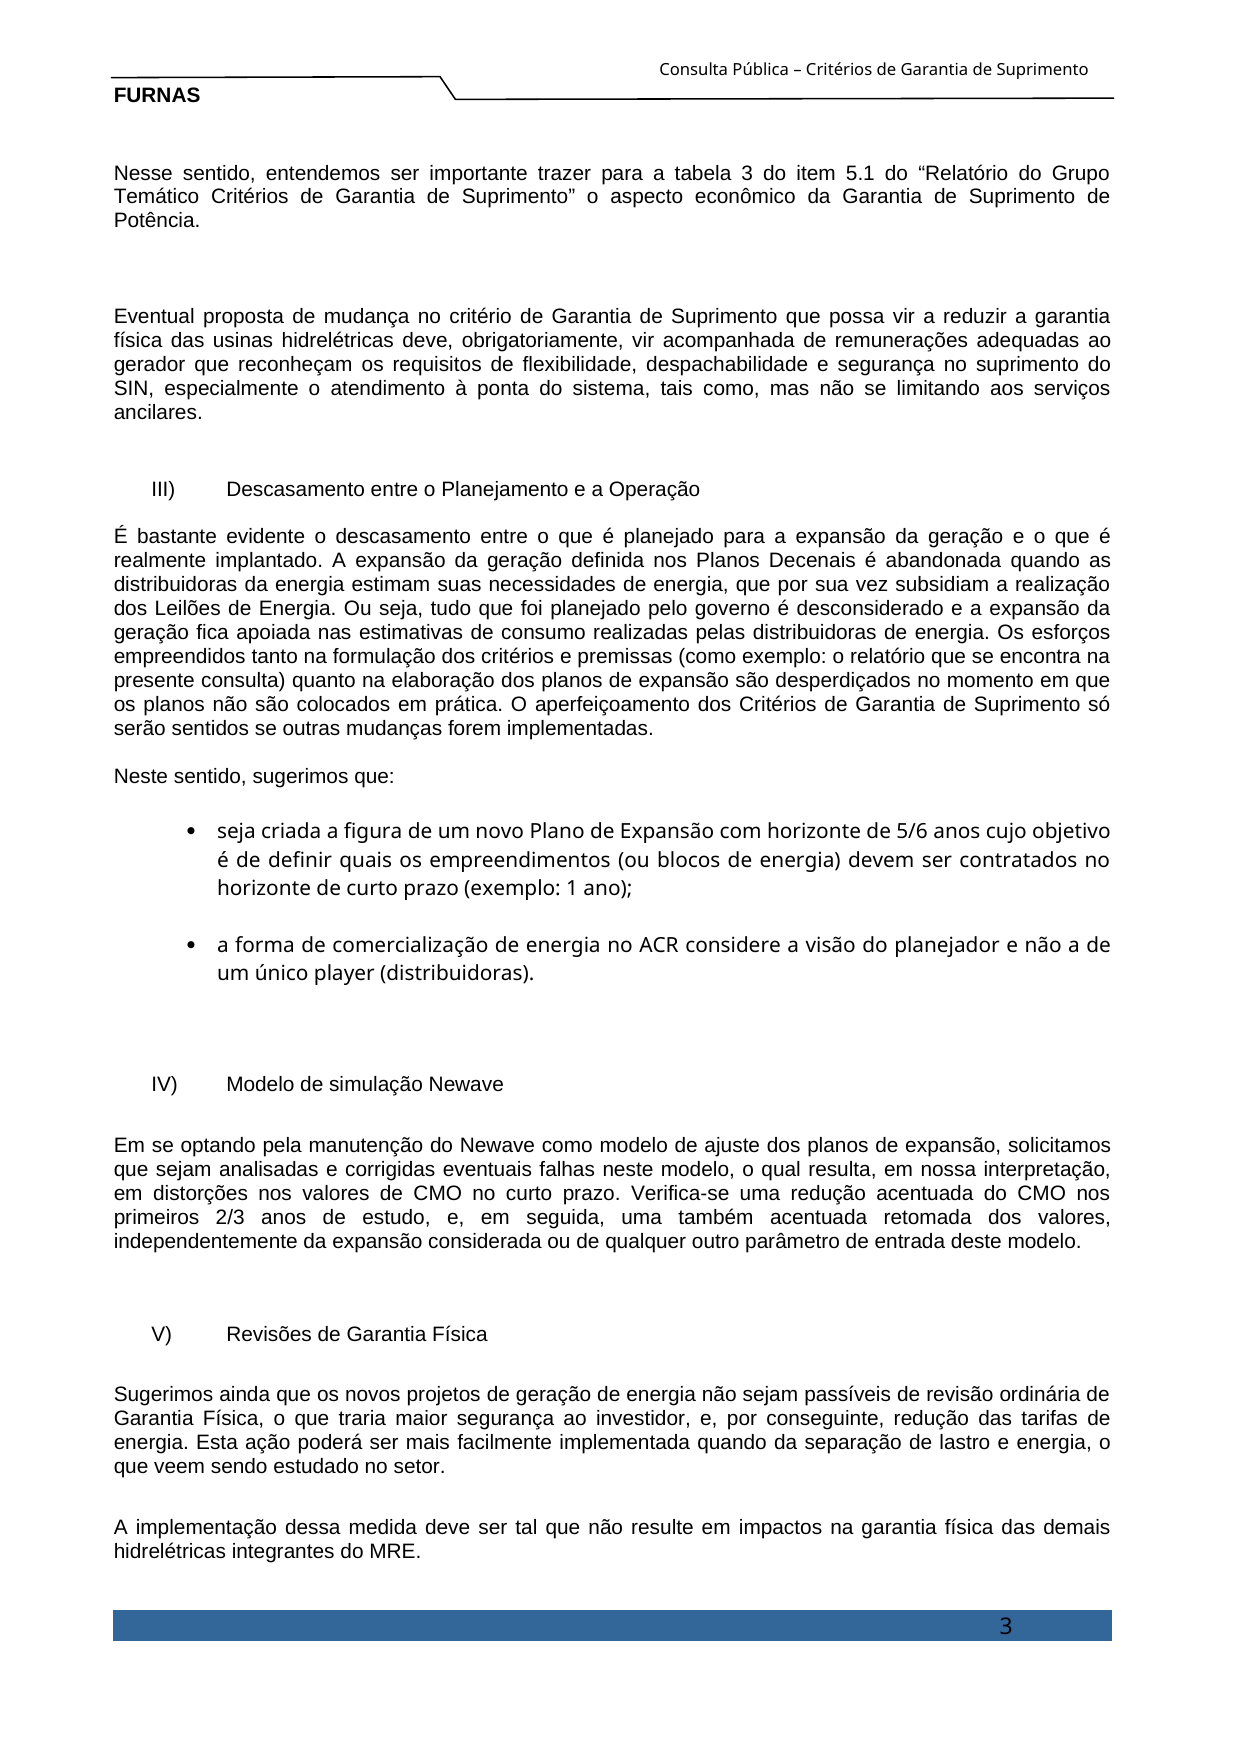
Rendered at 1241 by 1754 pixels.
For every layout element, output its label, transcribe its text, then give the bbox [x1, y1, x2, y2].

text Em se optando pela manutenção do Newave como modelo de ajuste dos planos de expansão, solicitamos que sejam analisadas e corrigidas eventuais falhas neste modelo, o qual resulta, em nossa interpretação, em distorções nos valores de CMO no curto prazo. Verifica-se uma redução acentuada do CMO nos primeiros 2/3 anos de estudo, e, em seguida, uma também acentuada retomada dos valores, independentemente da expansão considerada ou de qualquer outro parâmetro de entrada deste modelo. [113, 1133, 1112, 1252]
list É bastante evidente o descasamento entre o que é planejado para a expansão da geração e o que é realmente implantado. A expansão da geração definida nos Planos Decenais é abandonada quando as distribuidoras da energia estimam suas necessidades de energia, que por sua vez subsidiam a realização dos Leilões de Energia. Ou seja, tudo que foi planejado pelo governo é desconsiderado e a expansão da geração fica apoiada nas estimativas de consumo realizadas pelas distribuidoras de energia. Os esforços empreendidos tanto na formulação dos critérios e premissas (como exemplo: o relatório que se encontra na presente consulta) quanto na elaboração dos planos de expansão são desperdiçados no momento em que os planos não são colocados em prática. O aperfeiçoamento dos Critérios de Garantia de Suprimento só serão sentidos se outras mudanças forem implementadas. [113, 524, 1112, 740]
list A implementação dessa medida deve ser tal que não resulte em impactos na garantia física das demais hidrelétricas integrantes do MRE. [113, 1514, 1112, 1562]
list Revisões de Garantia Física [151, 1322, 1112, 1346]
list Descasamento entre o Planejamento e a Operação [151, 476, 1112, 500]
list Eventual proposta de mudança no critério de Garantia de Suprimento que possa vir a reduzir a garantia física das usinas hidrelétricas deve, obrigatoriamente, vir acompanhada de remunerações adequadas ao gerador que reconheçam os requisitos de flexibilidade, despachabilidade e segurança no suprimento do SIN, especialmente o atendimento à ponta do sistema, tais como, mas não se limitando aos serviços ancilares. [113, 304, 1112, 424]
list seja criada a figura de um novo Plano de Expansão com horizonte de 5/6 anos cujo objetivo é de definir quais os empreendimentos (ou blocos de energia) devem ser contratados no horizonte de curto prazo (exemplo: 1 ano); [187, 816, 1112, 902]
list a forma de comercialização de energia no ACR considere a visão do planejador e não a de um único player (distribuidoras). [187, 930, 1112, 987]
list Nesse sentido, entendemos ser importante trazer para a tabela 3 do item 5.1 do “Relatório do Grupo Temático Critérios de Garantia de Suprimento” o aspecto econômico da Garantia de Suprimento de Potência. [113, 160, 1112, 232]
list Modelo de simulação Newave [151, 1072, 1112, 1096]
list Neste sentido, sugerimos que: [113, 764, 1112, 788]
text Sugerimos ainda que os novos projetos de geração de energia não sejam passíveis de revisão ordinária de Garantia Física, o que traria maior segurança ao investidor, e, por conseguinte, redução das tarifas de energia. Esta ação poderá ser mais facilmente implementada quando da separação de lastro e energia, o que veem sendo estudado no setor. [113, 1382, 1112, 1478]
